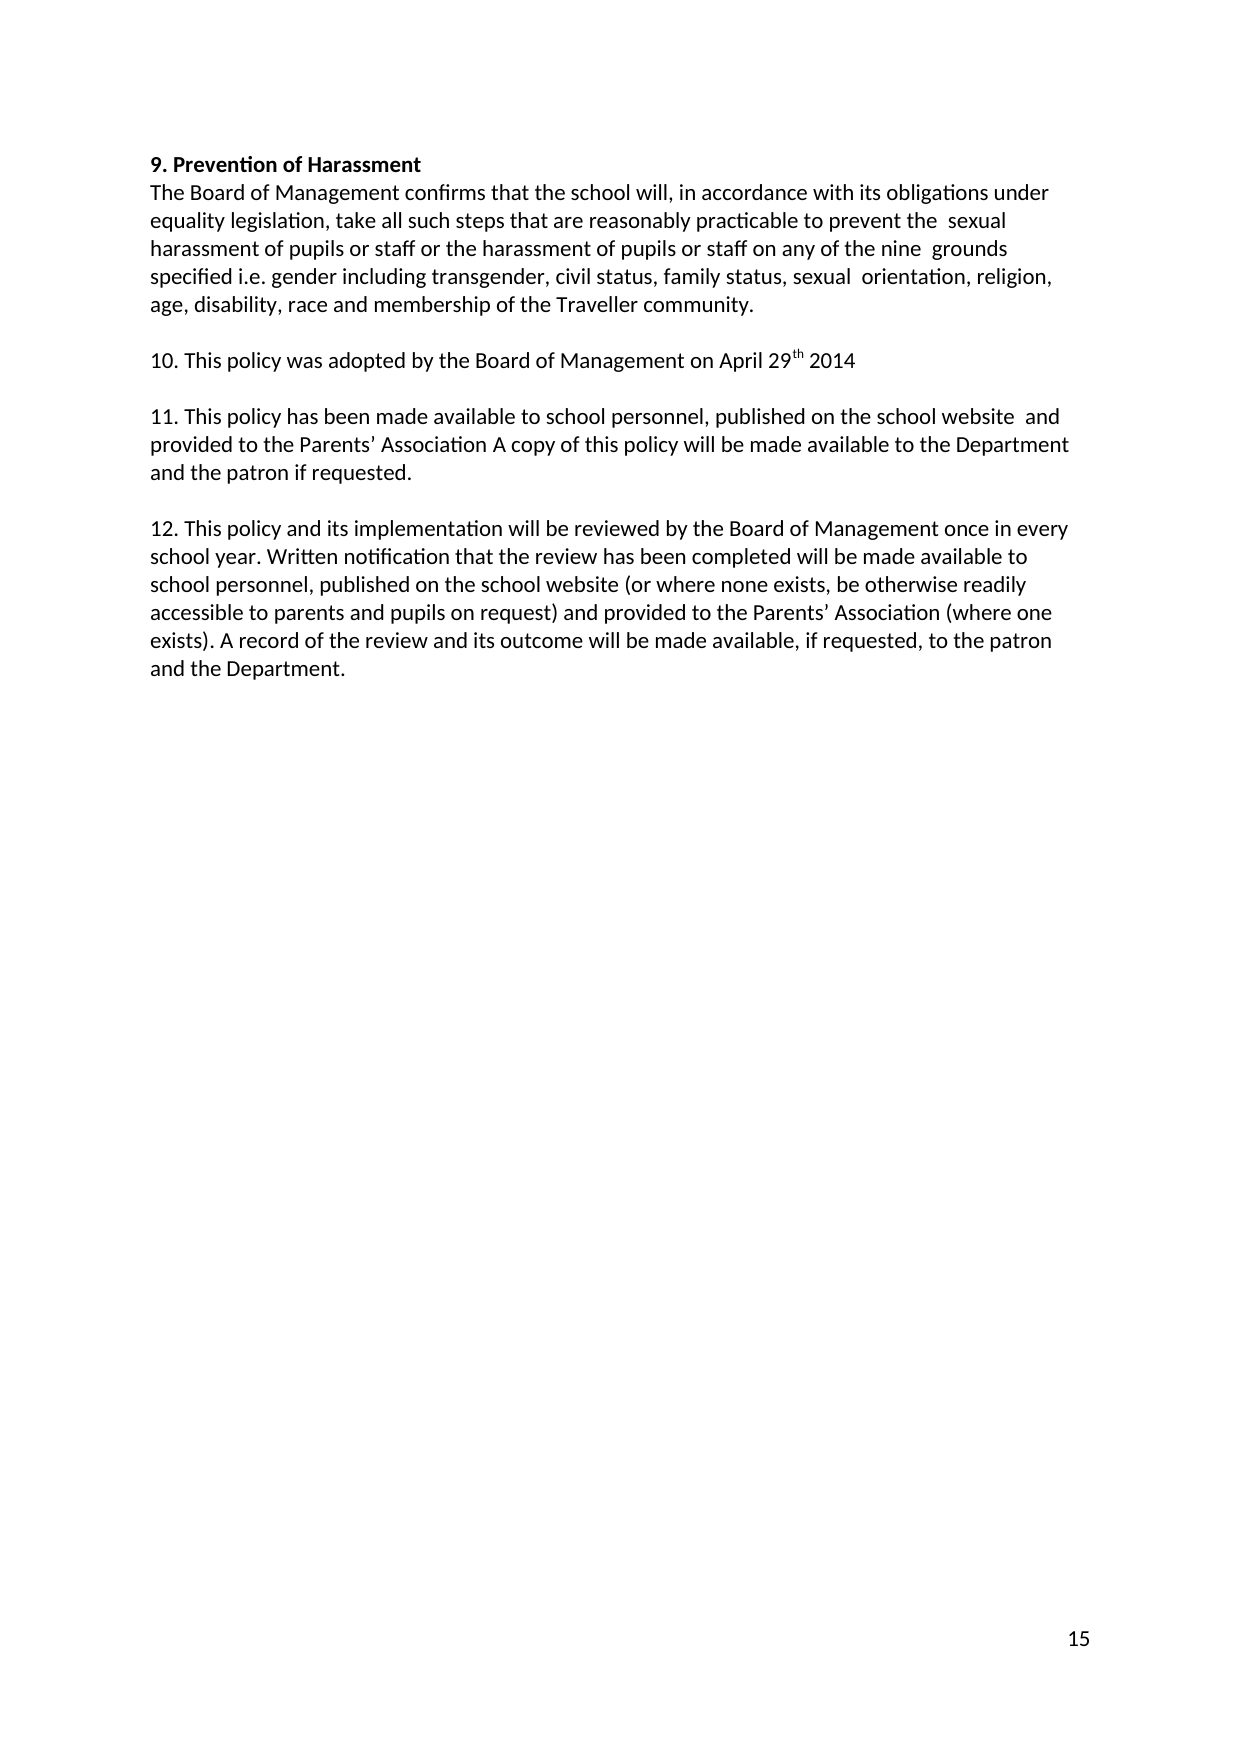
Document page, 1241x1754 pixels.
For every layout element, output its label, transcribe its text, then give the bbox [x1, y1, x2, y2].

text 12. This policy and its implementation will be reviewed by the Board of Management once in every school year. Written notification that the review has been completed will be made available to school personnel, published on the school website (or where none exists, be otherwise readily accessible to parents and pupils on request) and provided to the Parents’ Association (where one exists). A record of the review and its outcome will be made available, if requested, to the patron and the Department. [150, 514, 1090, 682]
text 10. This policy was adopted by the Board of Management on April 29th 2014 [150, 346, 1090, 374]
text 9. Prevention of Harassment [150, 150, 1090, 178]
text The Board of Management confirms that the school will, in accordance with its obligations under equality legislation, take all such steps that are reasonably practicable to prevent the sexual harassment of pupils or staff or the harassment of pupils or staff on any of the nine grounds specified i.e. gender including transgender, civil status, family status, sexual orientation, religion, age, disability, race and membership of the Traveller community. [150, 178, 1090, 318]
text 11. This policy has been made available to school personnel, published on the school website and provided to the Parents’ Association A copy of this policy will be made available to the Department and the patron if requested. [150, 402, 1090, 486]
